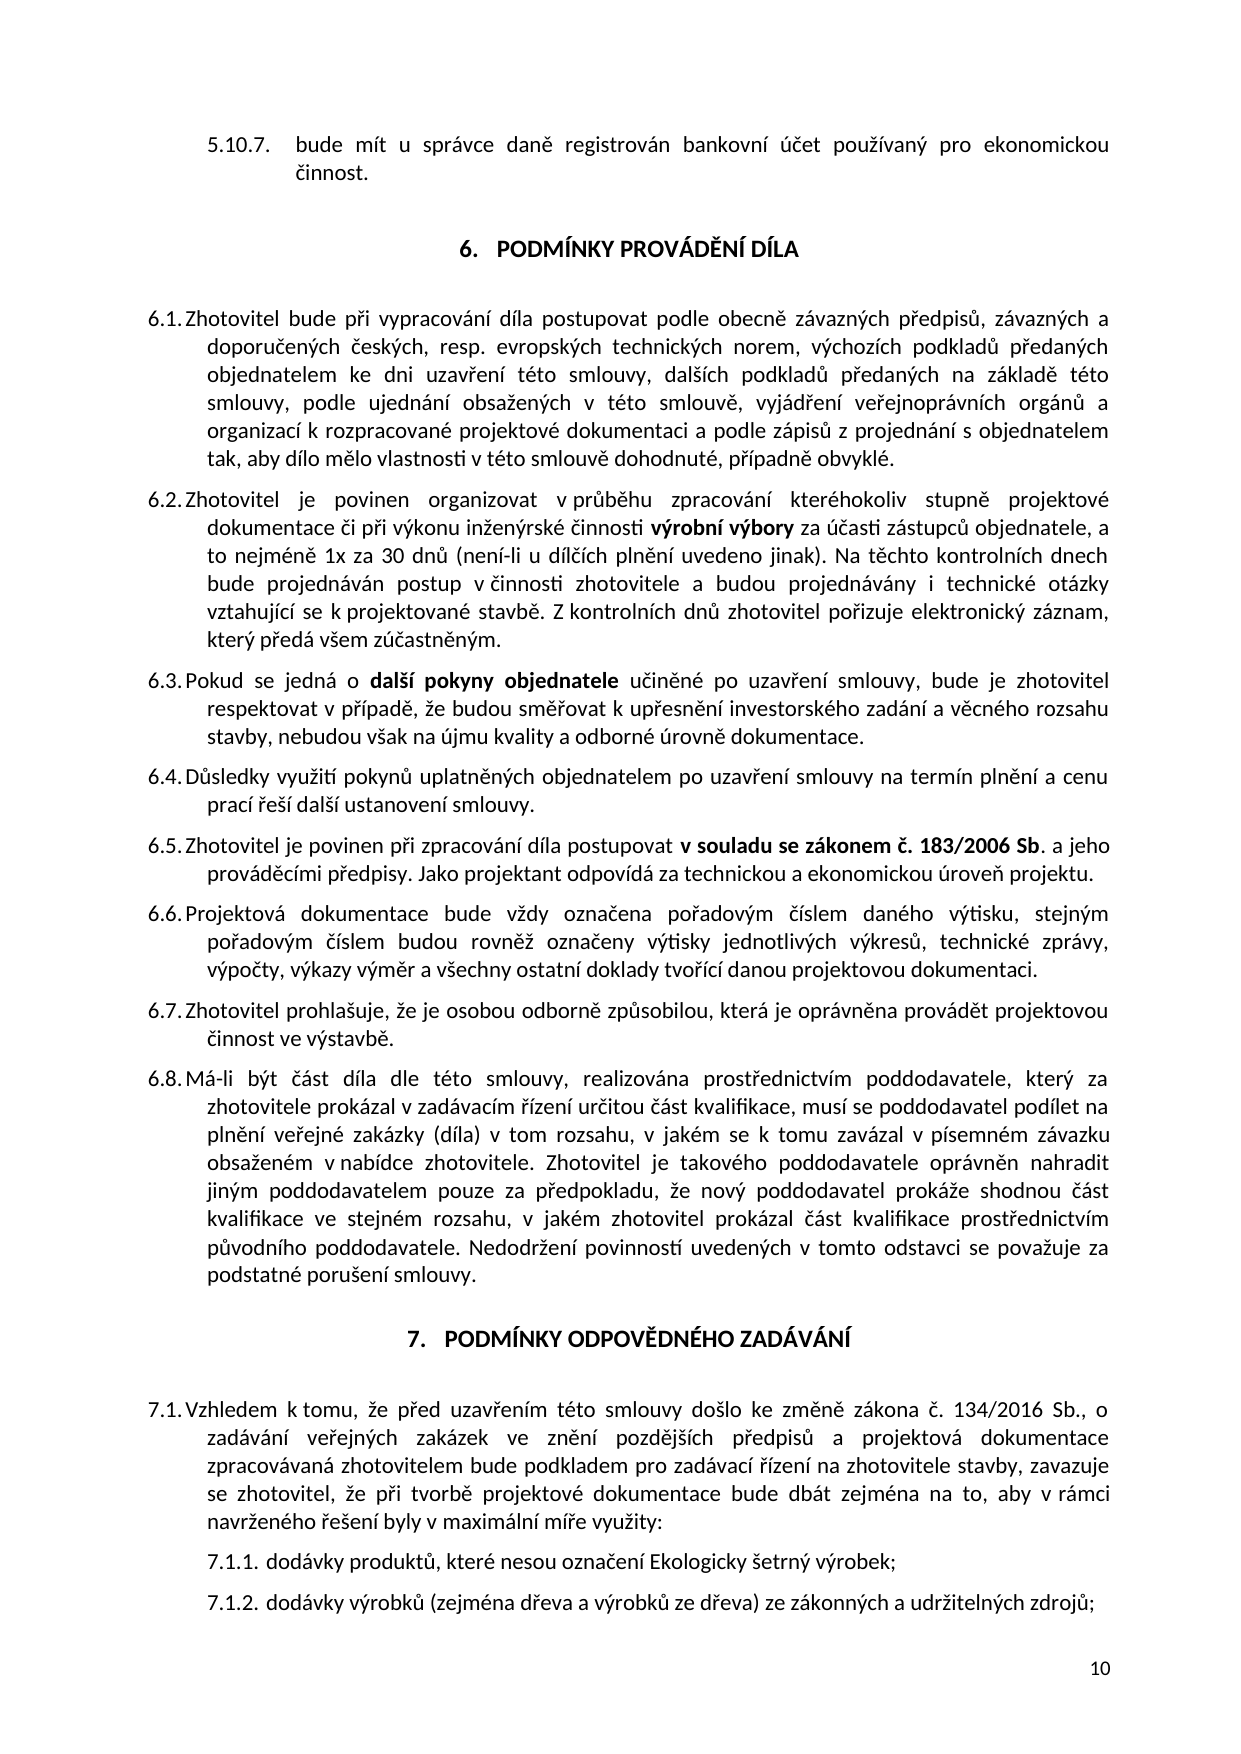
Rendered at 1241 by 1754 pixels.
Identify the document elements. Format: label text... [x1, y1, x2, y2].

list dodávky výrobků (zejména dřeva a výrobků ze dřeva) ze zákonných a udržitelných zdrojů; [207, 1588, 1110, 1616]
list Má-li být část díla dle této smlouvy, realizována prostřednictvím poddodavatele, který za zhotovitele prokázal v zadávacím řízení určitou část kvalifikace, musí se poddodavatel podílet na plnění veřejné zakázky (díla) v tom rozsahu, v jakém se k tomu zavázal v písemném závazku obsaženém v nabídce zhotovitele. Zhotovitel je takového poddodavatele oprávněn nahradit jiným poddodavatelem pouze za předpokladu, že nový poddodavatel prokáže shodnou část kvalifikace ve stejném rozsahu, v jakém zhotovitel prokázal část kvalifikace prostřednictvím původního poddodavatele. Nedodržení povinností uvedených v tomto odstavci se považuje za podstatné porušení smlouvy. [148, 1064, 1110, 1289]
list Vzhledem k tomu, že před uzavřením této smlouvy došlo ke změně zákona č. 134/2016 Sb., o zadávání veřejných zakázek ve znění pozdějších předpisů a projektová dokumentace zpracovávaná zhotovitelem bude podkladem pro zadávací řízení na zhotovitele stavby, zavazuje se zhotovitel, že při tvorbě projektové dokumentace bude dbát zejména na to, aby v rámci navrženého řešení byly v maximální míře využity: [148, 1395, 1110, 1535]
list dodávky produktů, které nesou označení Ekologicky šetrný výrobek; [207, 1547, 1110, 1575]
list Zhotovitel prohlašuje, že je osobou odborně způsobilou, která je oprávněna provádět projektovou činnost ve výstavbě. [148, 996, 1110, 1052]
list Projektová dokumentace bude vždy označena pořadovým číslem daného výtisku, stejným pořadovým číslem budou rovněž označeny výtisky jednotlivých výkresů, technické zprávy, výpočty, výkazy výměr a všechny ostatní doklady tvořící danou projektovou dokumentaci. [148, 899, 1110, 983]
list Zhotovitel je povinen při zpracování díla postupovat v souladu se zákonem č. 183/2006 Sb. a jeho prováděcími předpisy. Jako projektant odpovídá za technickou a ekonomickou úroveň projektu. [148, 831, 1110, 887]
list bude mít u správce daně registrován bankovní účet používaný pro ekonomickou činnost. [207, 130, 1110, 186]
list Zhotovitel je povinen organizovat v průběhu zpracování kteréhokoliv stupně projektové dokumentace či při výkonu inženýrské činnosti výrobní výbory za účasti zástupců objednatele, a to nejméně 1x za 30 dnů (není-li u dílčích plnění uvedeno jinak). Na těchto kontrolních dnech bude projednáván postup v činnosti zhotovitele a budou projednávány i technické otázky vztahující se k projektované stavbě. Z kontrolních dnů zhotovitel pořizuje elektronický záznam, který předá všem zúčastněným. [148, 485, 1110, 653]
list Pokud se jedná o další pokyny objednatele učiněné po uzavření smlouvy, bude je zhotovitel respektovat v případě, že budou směřovat k upřesnění investorského zadání a věcného rozsahu stavby, nebudou však na újmu kvality a odborné úrovně dokumentace. [148, 666, 1110, 750]
list Podmínky provádění díla [148, 226, 1110, 264]
list Důsledky využití pokynů uplatněných objednatelem po uzavření smlouvy na termín plnění a cenu prací řeší další ustanovení smlouvy. [148, 762, 1110, 818]
list Zhotovitel bude při vypracování díla postupovat podle obecně závazných předpisů, závazných a doporučených českých, resp. evropských technických norem, výchozích podkladů předaných objednatelem ke dni uzavření této smlouvy, dalších podkladů předaných na základě této smlouvy, podle ujednání obsažených v této smlouvě, vyjádření veřejnoprávních orgánů a organizací k rozpracované projektové dokumentaci a podle zápisů z projednání s objednatelem tak, aby dílo mělo vlastnosti v této smlouvě dohodnuté, případně obvyklé. [148, 304, 1110, 473]
list Podmínky odpovědného zadávání [148, 1317, 1110, 1354]
